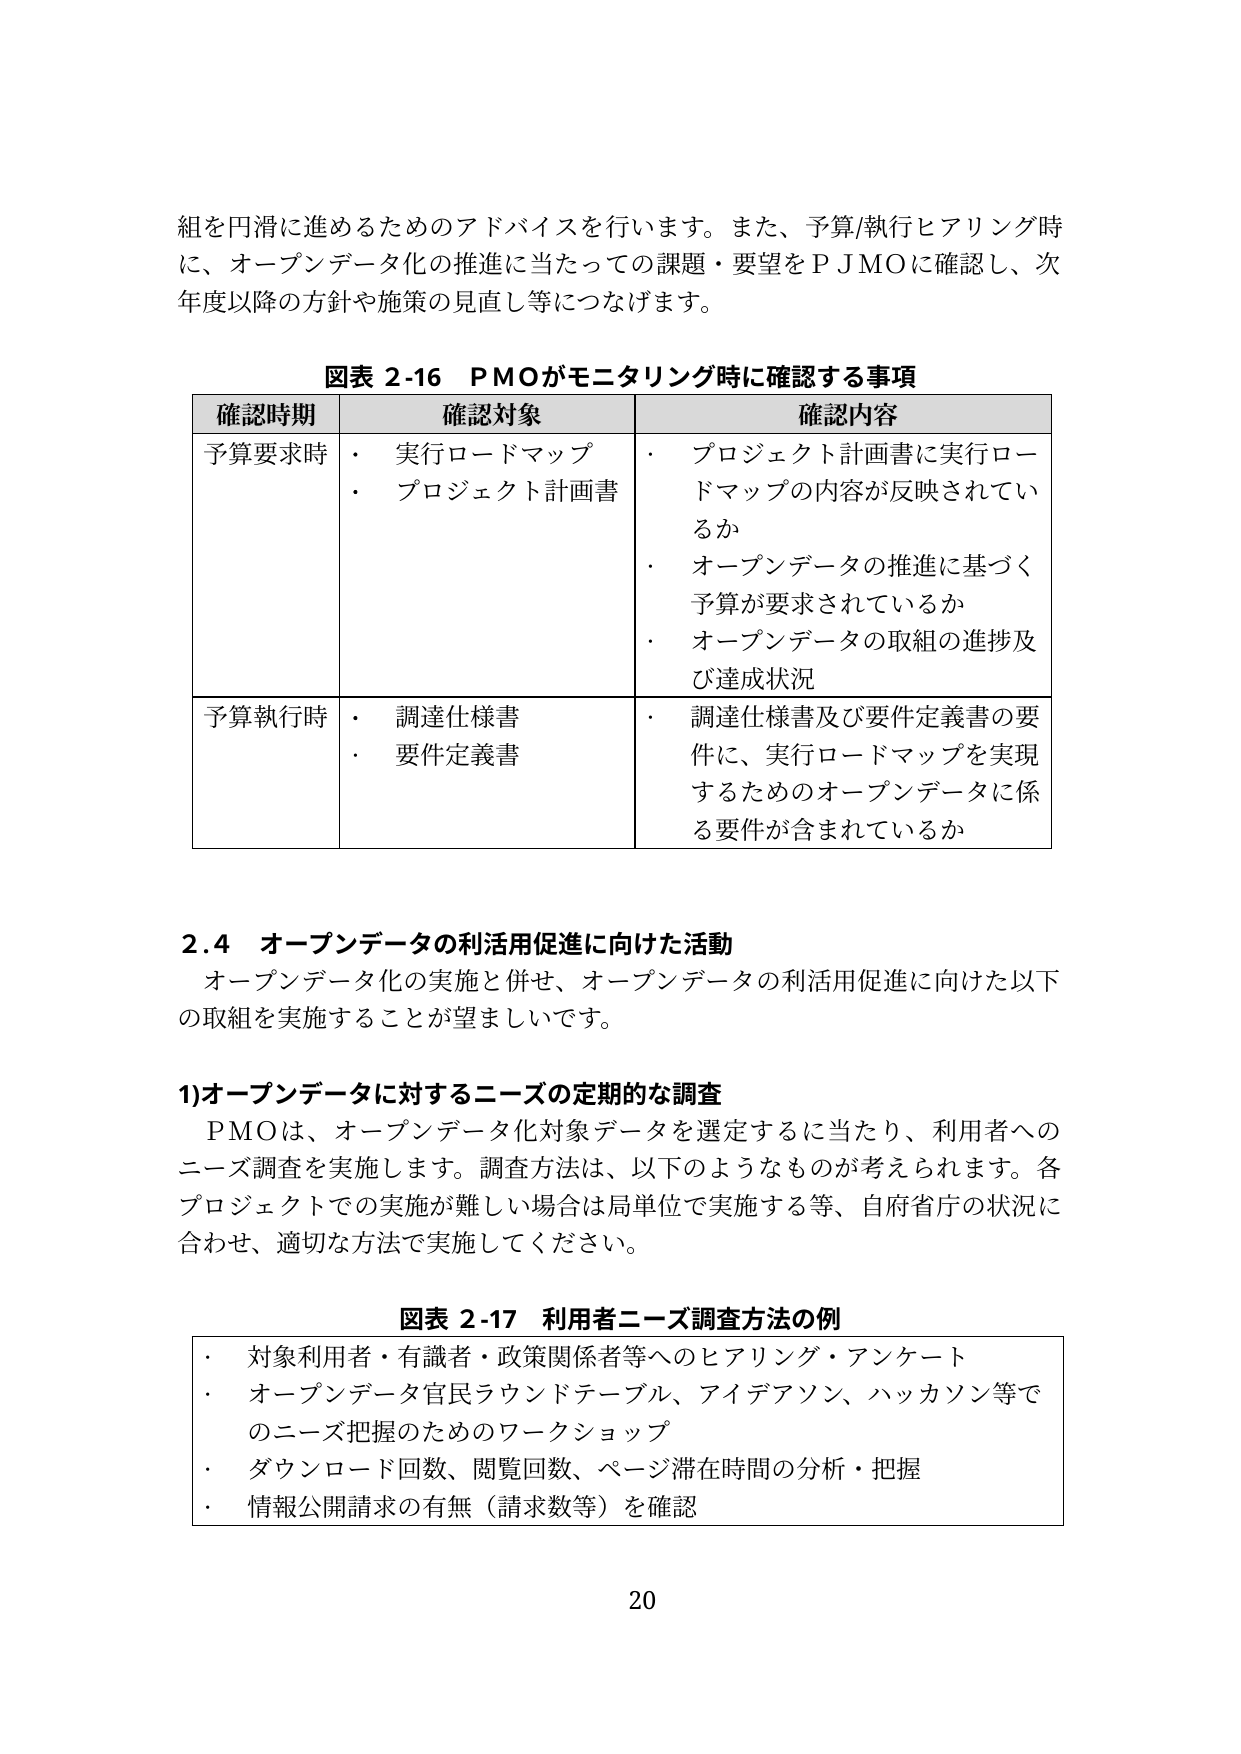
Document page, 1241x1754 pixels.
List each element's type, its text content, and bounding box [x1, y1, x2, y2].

table_header 確認対象 [340, 395, 634, 433]
table_cell 実行ロードマップ プロジェクト計画書 [340, 434, 634, 696]
text ＰＭＯは、オープンデータ化対象データを選定するに当たり、利用者へのニーズ調査を実施します。調査方法は、以下のようなものが考えられます。各プロジェクトでの実施が難しい場合は局単位で実施する等、自府省庁の状況に合わせ、適切な方法で実施してください。 [177, 1111, 1063, 1261]
subtitle オープンデータの利活用促進に向けた活動 [177, 923, 1063, 961]
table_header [193, 1337, 1063, 1524]
table_cell 予算要求時 [193, 434, 339, 696]
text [177, 207, 1063, 319]
subtitle オープンデータに対するニーズの定期的な調査 [177, 1073, 1063, 1111]
table_cell 予算執行時 [193, 698, 339, 847]
table_header 確認内容 [636, 395, 1051, 433]
table_header 確認時期 [193, 395, 339, 433]
table_cell 調達仕様書 要件定義書 [340, 698, 634, 847]
table_cell 調達仕様書及び要件定義書の要件に、実行ロードマップを実現するためのオープンデータに係る要件が含まれているか [636, 698, 1051, 847]
table_cell プロジェクト計画書に実行ロードマップの内容が反映されているか オープンデータの推進に基づく予算が要求されているか オープンデータの取組の進捗及び達成状況 [636, 434, 1051, 696]
text オープンデータ化の実施と併せ、オープンデータの利活用促進に向けた以下の取組を実施することが望ましいです。 [177, 961, 1063, 1036]
